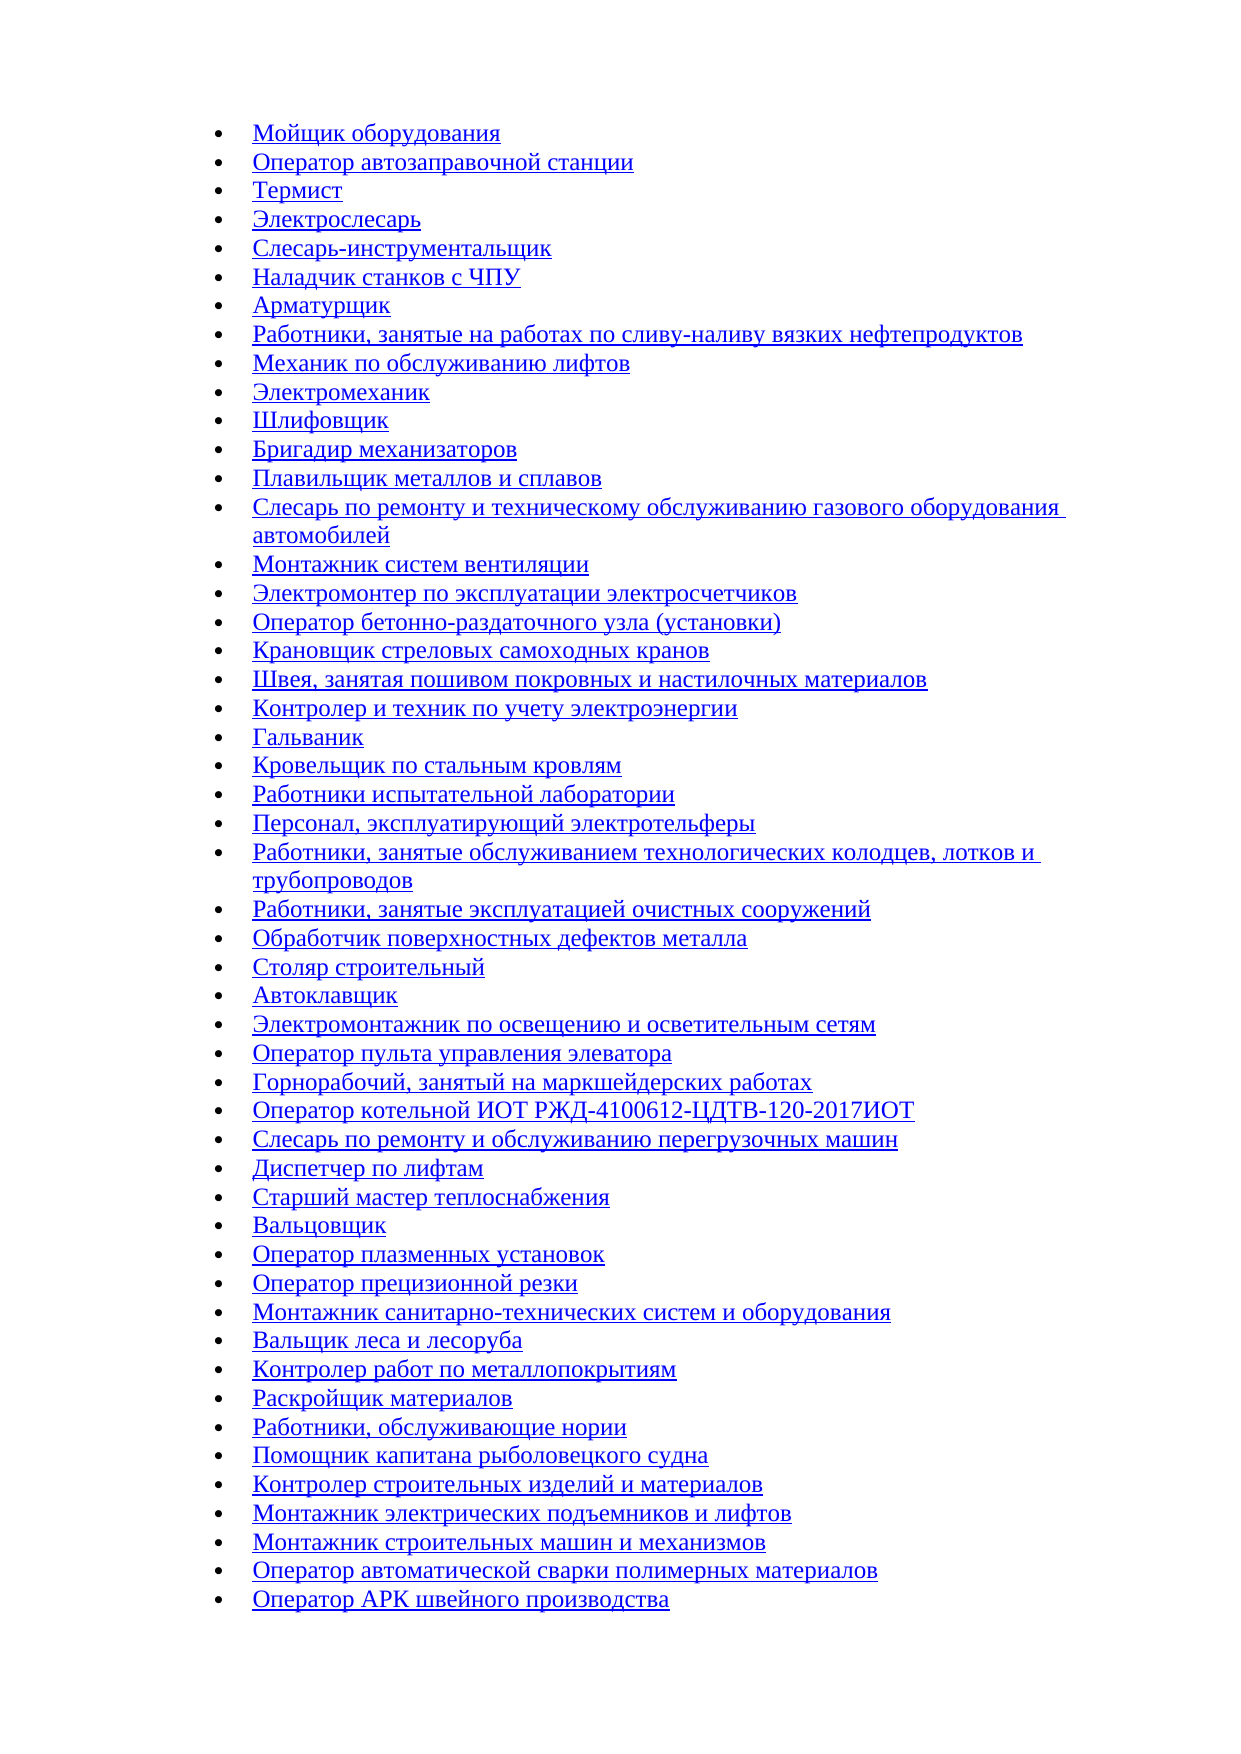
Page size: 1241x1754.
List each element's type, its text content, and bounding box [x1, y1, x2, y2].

list Работники, занятые эксплуатацией очистных сооружений [215, 894, 1152, 923]
list Контролер и техник по учету электроэнергии [215, 693, 1152, 722]
list Слесарь по ремонту и техническому обслуживанию газового оборудования автомобилей [215, 492, 1152, 549]
list Гальваник [215, 722, 1152, 751]
list Монтажник электрических подъемников и лифтов [215, 1498, 1152, 1527]
list Работники, занятые обслуживанием технологических колодцев, лотков и трубопроводов [215, 837, 1152, 894]
list Электромонтажник по освещению и осветительным сетям [215, 1009, 1152, 1038]
list Обработчик поверхностных дефектов металла [215, 923, 1152, 952]
list Крановщик стреловых самоходных кранов [215, 636, 1152, 664]
list Арматурщик [215, 291, 1152, 319]
list Персонал, эксплуатирующий электротельферы [215, 808, 1152, 837]
list Вальцовщик [215, 1211, 1152, 1239]
list Шлифовщик [215, 406, 1152, 434]
list Помощник капитана рыболовецкого судна [215, 1441, 1152, 1469]
list Столяр строительный [215, 952, 1152, 981]
list Контролер строительных изделий и материалов [215, 1469, 1152, 1498]
list Наладчик станков с ЧПУ [215, 262, 1152, 291]
list Электромонтер по эксплуатации электросчетчиков [215, 578, 1152, 607]
list Плавильщик металлов и сплавов [215, 463, 1152, 492]
list Оператор АРК швейного производства [215, 1584, 1152, 1613]
list Раскройщик материалов [215, 1383, 1152, 1412]
list Электрослесарь [215, 204, 1152, 233]
list Работники, обслуживающие нории [215, 1412, 1152, 1441]
list Термист [215, 176, 1152, 204]
list Оператор плазменных установок [215, 1239, 1152, 1268]
list Оператор прецизионной резки [215, 1268, 1152, 1297]
list Горнорабочий, занятый на маркшейдерских работах [215, 1067, 1152, 1096]
list Мойщик оборудования [215, 118, 1152, 147]
list Бригадир механизаторов [215, 434, 1152, 463]
list Электромеханик [215, 377, 1152, 406]
list Монтажник санитарно-технических систем и оборудования [215, 1297, 1152, 1326]
list Монтажник систем вентиляции [215, 549, 1152, 578]
list Вальщик леса и лесоруба [215, 1326, 1152, 1354]
list Оператор автоматической сварки полимерных материалов [215, 1556, 1152, 1584]
list Слесарь-инструментальщик [215, 233, 1152, 262]
list Оператор пульта управления элеватора [215, 1038, 1152, 1067]
list Работники, занятые на работах по сливу-наливу вязких нефтепродуктов [215, 319, 1152, 348]
list Оператор бетонно-раздаточного узла (установки) [215, 607, 1152, 636]
list Контролер работ по металлопокрытиям [215, 1354, 1152, 1383]
list Оператор котельной ИОТ РЖД-4100612-ЦДТВ-120-2017ИОТ [215, 1096, 1152, 1124]
list Кровельщик по стальным кровлям [215, 751, 1152, 779]
list Старший мастер теплоснабжения [215, 1182, 1152, 1211]
list Автоклавщик [215, 981, 1152, 1009]
list Работники испытательной лаборатории [215, 779, 1152, 808]
list Монтажник строительных машин и механизмов [215, 1527, 1152, 1556]
list Оператор автозаправочной станции [215, 147, 1152, 176]
list Механик по обслуживанию лифтов [215, 348, 1152, 377]
list Швея, занятая пошивом покровных и настилочных материалов [215, 664, 1152, 693]
list Слесарь по ремонту и обслуживанию перегрузочных машин [215, 1124, 1152, 1153]
list Диспетчер по лифтам [215, 1153, 1152, 1182]
